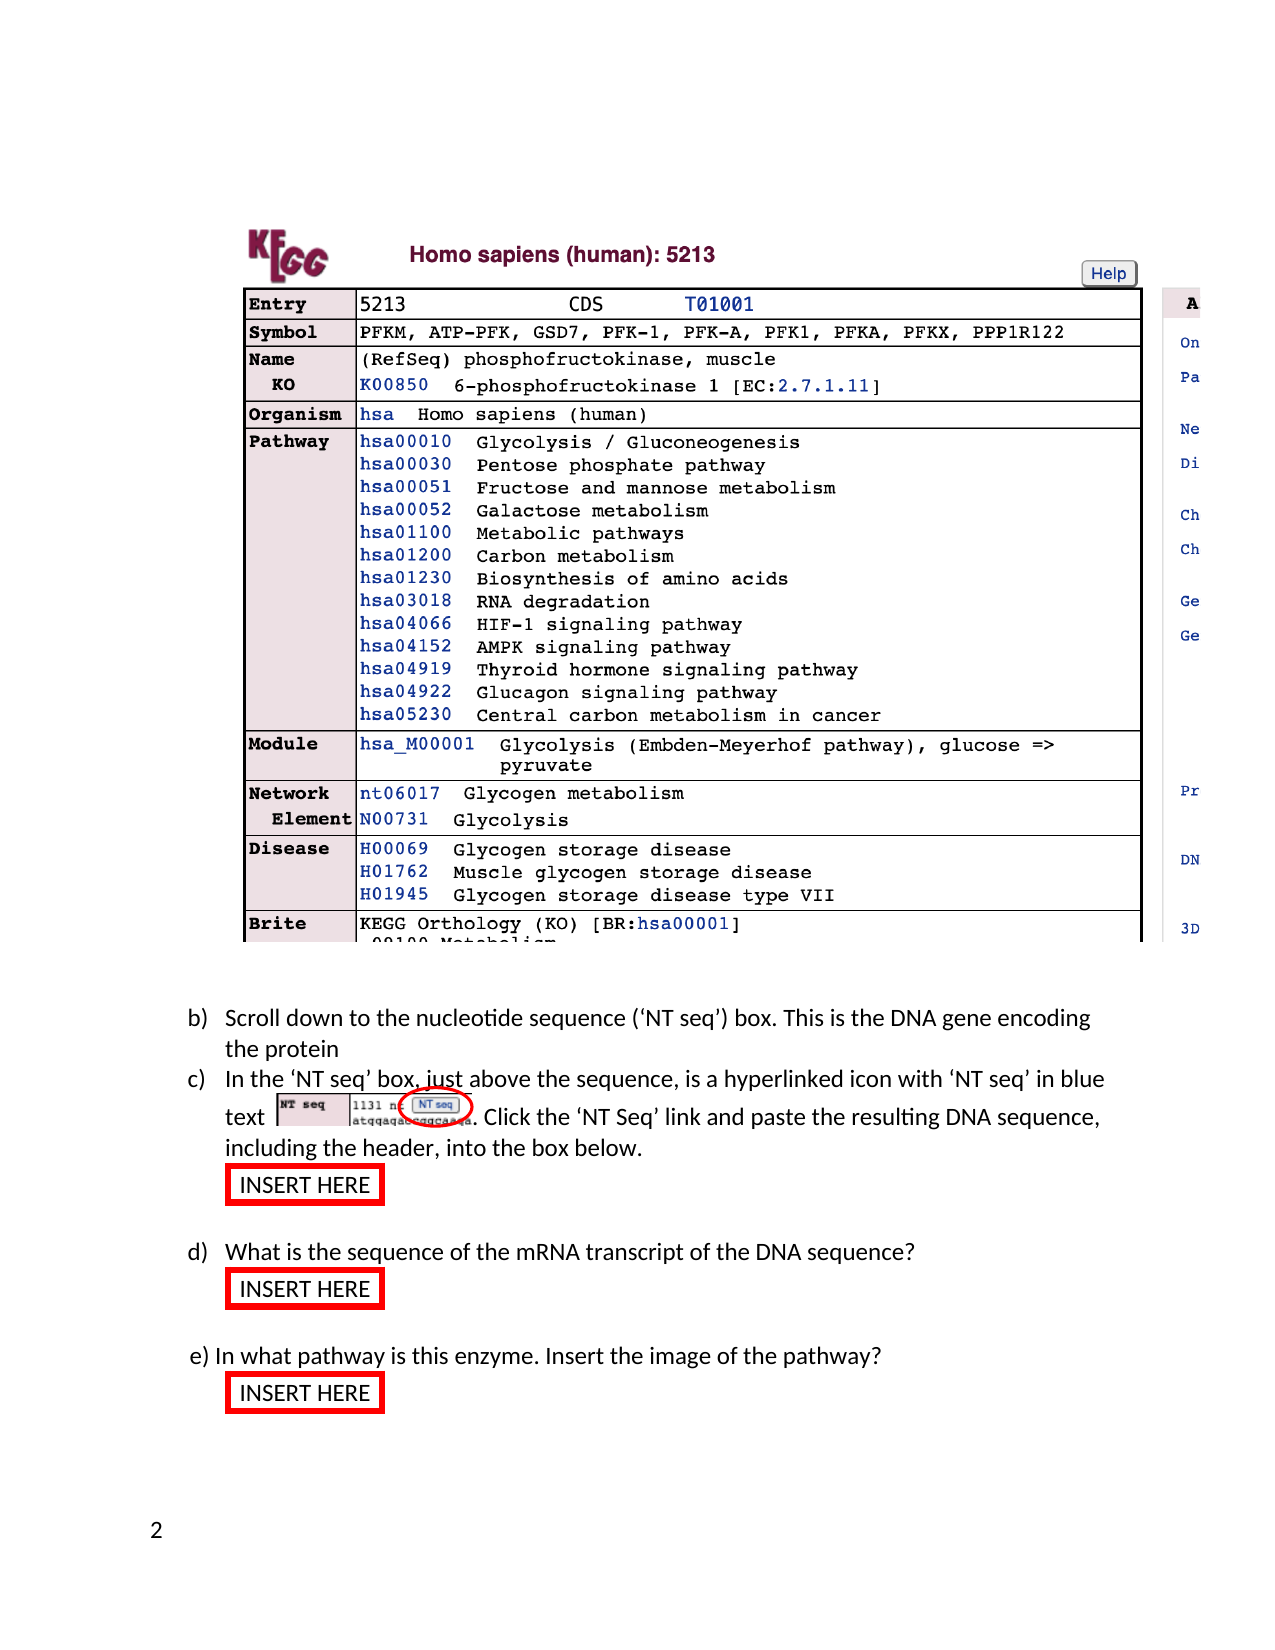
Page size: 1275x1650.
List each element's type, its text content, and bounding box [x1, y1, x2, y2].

list In the ‘NT seq’ box, just above the sequence, is a hyperlinked icon with ‘NT seq’ in blue text . Click the ‘NT Seq’ link and paste the resulting DNA sequence, including the header, into the box below. [187, 1063, 1125, 1162]
table_header INSERT HERE [231, 1273, 379, 1303]
picture [455, 1115, 472, 1126]
table_header INSERT HERE [231, 1377, 379, 1407]
picture [276, 1093, 416, 1126]
picture [401, 1093, 470, 1124]
text e) In what pathway is this enzyme. Insert the image of the pathway? [178, 1340, 1125, 1371]
picture [225, 211, 1200, 942]
table_header INSERT HERE [231, 1169, 379, 1199]
list Scroll down to the nucleotide sequence (‘NT seq’) box. This is the DNA gene encoding the protein [187, 1002, 1125, 1063]
list What is the sequence of the mRNA transcript of the DNA sequence? [187, 1236, 1125, 1267]
